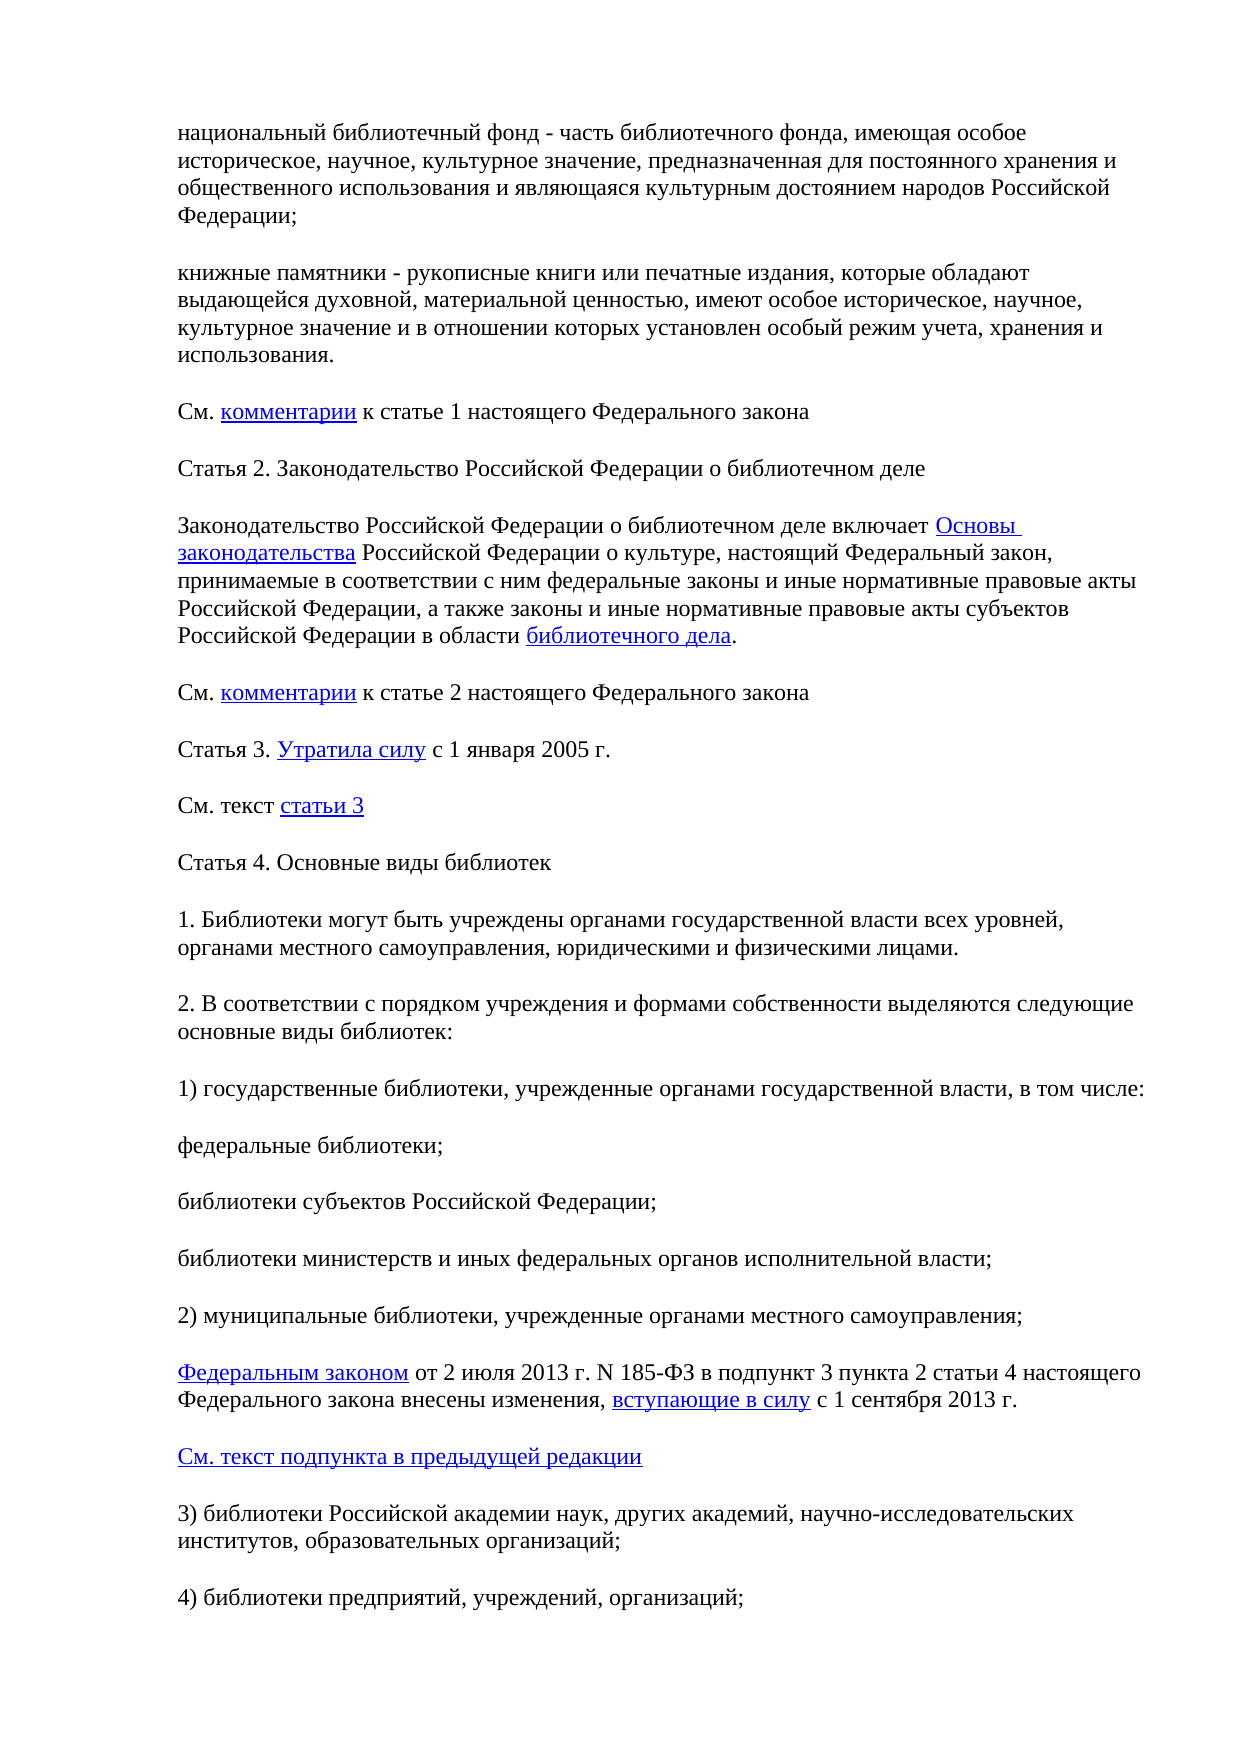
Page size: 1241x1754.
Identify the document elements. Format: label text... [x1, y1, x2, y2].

text национальный библиотечный фонд - часть библиотечного фонда, имеющая особое историческое, научное, культурное значение, предназначенная для постоянного хранения и общественного использования и являющаяся культурным достоянием народов Российской Федерации; [177, 118, 1152, 228]
text 1. Библиотеки могут быть учреждены органами государственной власти всех уровней, органами местного самоуправления, юридическими и физическими лицами. [177, 905, 1152, 960]
text Статья 3. Утратила силу с 1 января 2005 г. [177, 735, 1152, 762]
text федеральные библиотеки; [177, 1131, 1152, 1158]
text Статья 4. Основные виды библиотек [177, 848, 1152, 876]
text 4) библиотеки предприятий, учреждений, организаций; [177, 1583, 1152, 1611]
text Федеральным законом от 2 июля 2013 г. N 185-ФЗ в подпункт 3 пункта 2 статьи 4 настоящего Федерального закона внесены изменения, вступающие в силу с 1 сентября 2013 г. [177, 1358, 1152, 1413]
text См. текст статьи 3 [177, 792, 1152, 819]
text Законодательство Российской Федерации о библиотечном деле включает Основы законодательства Российской Федерации о культуре, настоящий Федеральный закон, принимаемые в соответствии с ним федеральные законы и иные нормативные правовые акты Российской Федерации, а также законы и иные нормативные правовые акты субъектов Российской Федерации в области библиотечного дела. [177, 511, 1152, 649]
text См. комментарии к статье 1 настоящего Федерального закона [177, 397, 1152, 425]
text Статья 2. Законодательство Российской Федерации о библиотечном деле [177, 454, 1152, 482]
text 3) библиотеки Российской академии наук, других академий, научно-исследовательских институтов, образовательных организаций; [177, 1499, 1152, 1554]
text См. текст подпункта в предыдущей редакции [177, 1442, 1152, 1470]
text 2) муниципальные библиотеки, учрежденные органами местного самоуправления; [177, 1301, 1152, 1328]
text библиотеки субъектов Российской Федерации; [177, 1187, 1152, 1215]
text библиотеки министерств и иных федеральных органов исполнительной власти; [177, 1244, 1152, 1272]
text 1) государственные библиотеки, учрежденные органами государственной власти, в том числе: [177, 1074, 1152, 1101]
text 2. В соответствии с порядком учреждения и формами собственности выделяются следующие основные виды библиотек: [177, 989, 1152, 1045]
text См. комментарии к статье 2 настоящего Федерального закона [177, 678, 1152, 706]
text книжные памятники - рукописные книги или печатные издания, которые обладают выдающейся духовной, материальной ценностью, имеют особое историческое, научное, культурное значение и в отношении которых установлен особый режим учета, хранения и использования. [177, 258, 1152, 368]
